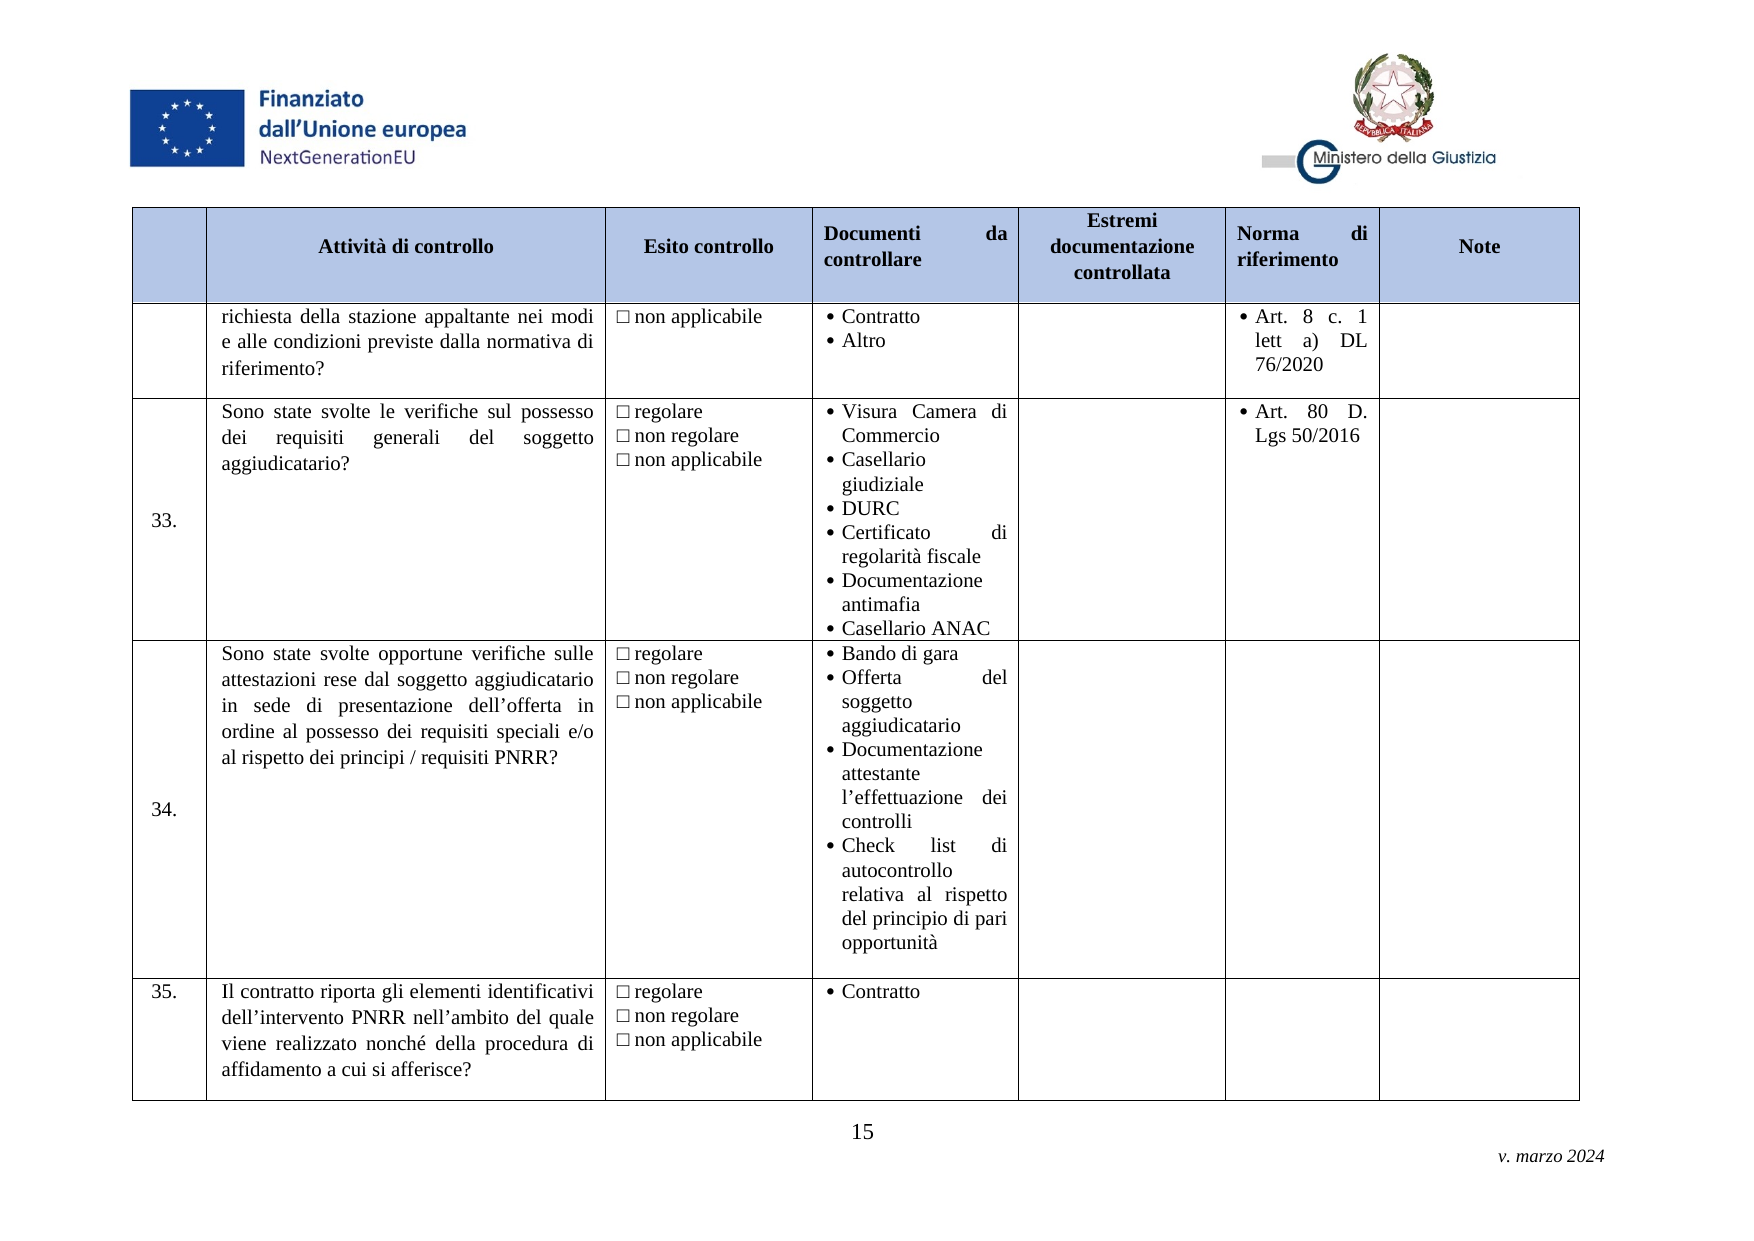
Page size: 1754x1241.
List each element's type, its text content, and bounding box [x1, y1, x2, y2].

table_header Documenti da controllare [813, 208, 1018, 302]
table_cell [133, 641, 206, 978]
table_header Norma di riferimento [1226, 208, 1379, 302]
table_cell □ regolare □ non regolare □ non applicabile [606, 979, 812, 1099]
table_cell [1019, 979, 1225, 1099]
table_cell □ regolare □ non regolare □ non applicabile [606, 304, 812, 398]
table_cell [1226, 979, 1379, 1099]
picture [118, 80, 485, 177]
table_cell [1380, 304, 1579, 398]
table_cell [1019, 304, 1225, 398]
table_cell Art. 80 D. Lgs 50/2016 [1226, 399, 1379, 640]
table_cell □ regolare □ non regolare □ non applicabile [606, 399, 812, 640]
picture [1199, 42, 1605, 227]
table_cell Contratto [813, 979, 1018, 1099]
table_cell Visura Camera di Commercio Casellario giudiziale DURC Certificato di regolarità fiscale Documentazione antimafia Casellario ANAC [813, 399, 1018, 640]
table_cell Art 32 D. Lgs 50/2016 Art. 8 c. 1 lett a) DL 76/2020 [1226, 304, 1379, 398]
table_cell □ regolare □ non regolare □ non applicabile [606, 641, 812, 978]
table_cell [1380, 979, 1579, 1099]
table_cell [133, 979, 206, 1099]
table_header [133, 208, 206, 302]
table_cell [133, 399, 206, 640]
table_cell [1380, 641, 1579, 978]
table_header Esito controllo [606, 208, 812, 302]
table_cell [1380, 399, 1579, 640]
table_cell [1019, 399, 1225, 640]
table_cell Sono state svolte le verifiche sul possesso dei requisiti generali del soggetto aggiudicatario? [207, 399, 605, 640]
table_cell Bando di gara Offerta del soggetto aggiudicatario Documentazione attestante l’effettuazione dei controlli Check list di autocontrollo relativa al rispetto del principio di pari opportunità [813, 641, 1018, 978]
table_header Attività di controllo [207, 208, 605, 302]
table_cell Sono state svolte opportune verifiche sulle attestazioni rese dal soggetto aggiudicatario in sede di presentazione dell’offerta in ordine al possesso dei requisiti speciali e/o al rispetto dei principi / requisiti PNRR? [207, 641, 605, 978]
table_header Estremi documentazione controllata [1019, 208, 1225, 302]
table_header Note [1380, 208, 1579, 302]
table_cell [1226, 641, 1379, 978]
table_cell Atto di aggiudicazione Contratto Altro [813, 304, 1018, 398]
table_cell [133, 304, 206, 398]
table_cell [1019, 641, 1225, 978]
